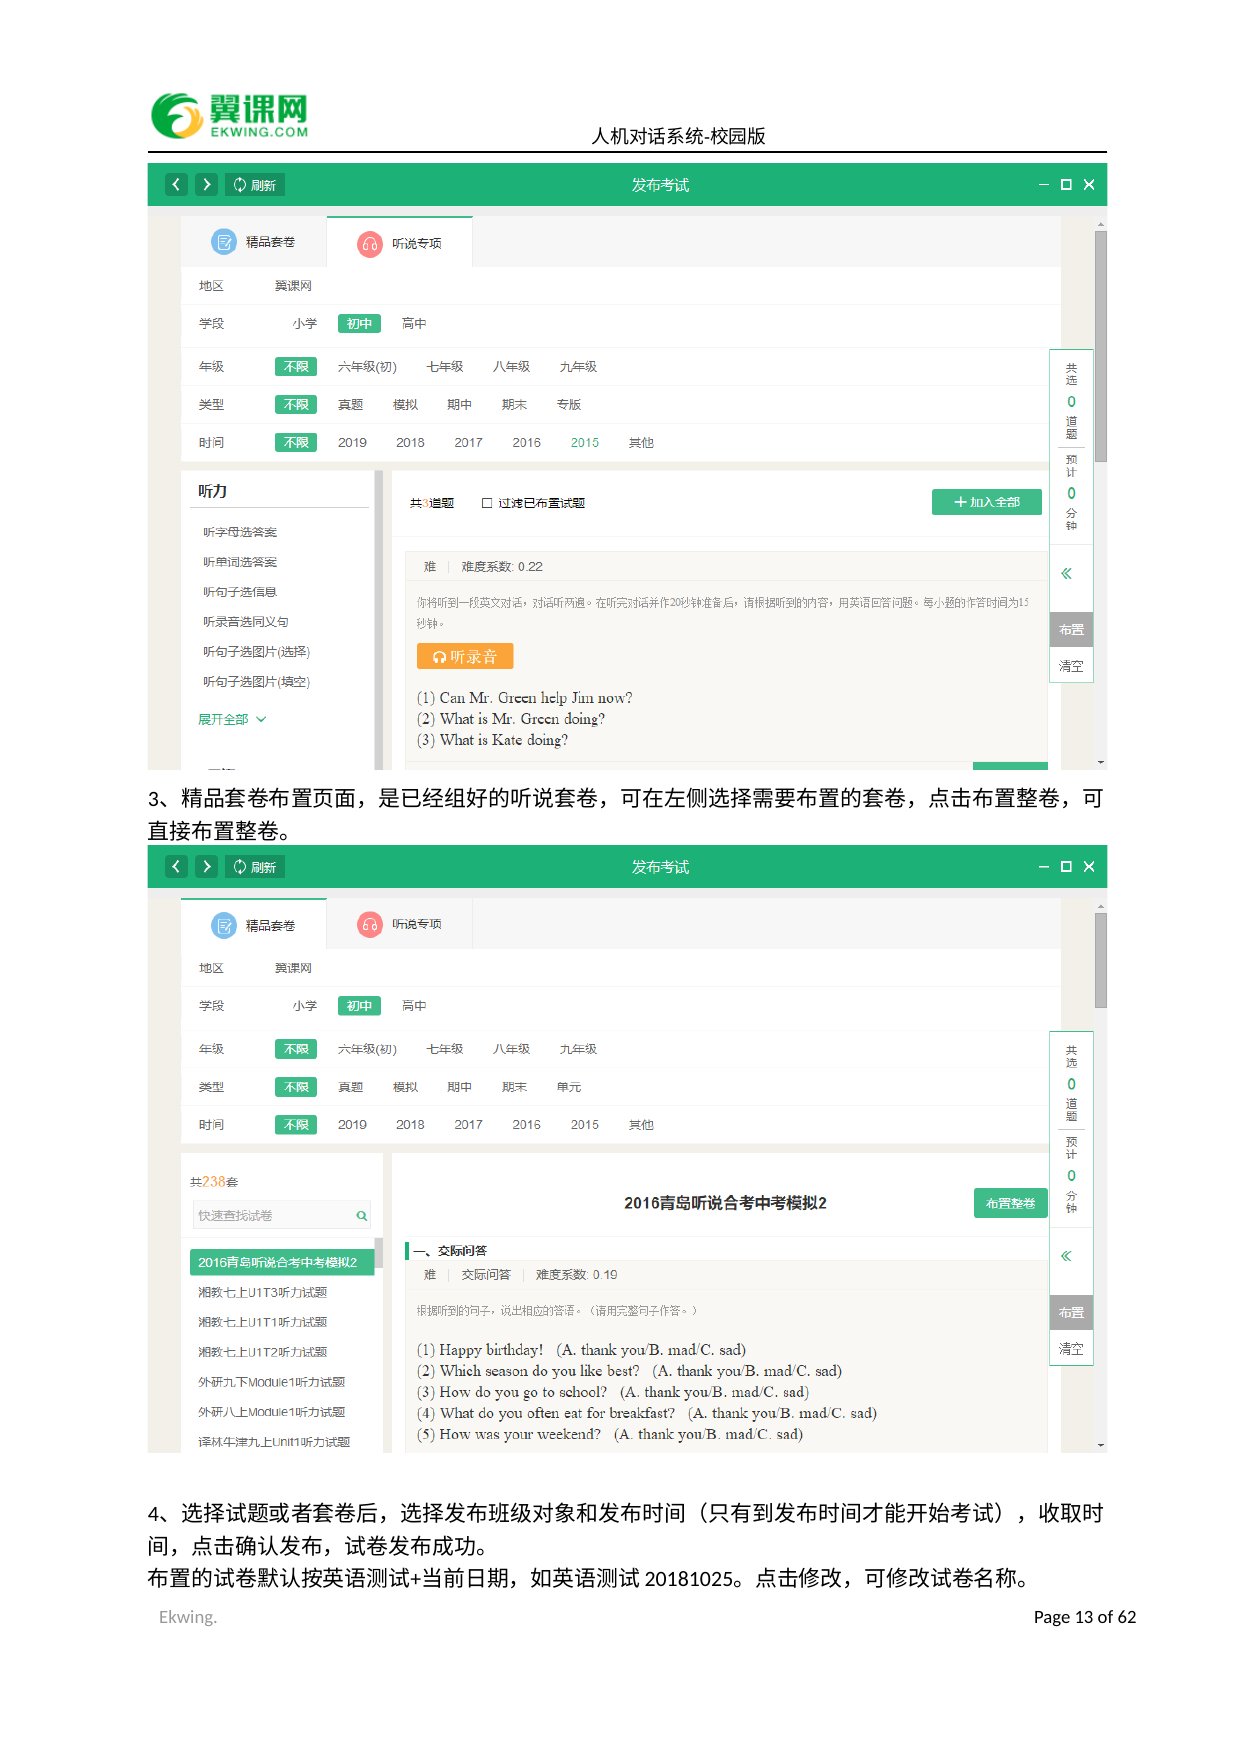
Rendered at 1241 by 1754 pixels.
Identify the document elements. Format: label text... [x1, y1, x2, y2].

picture [147, 88, 317, 144]
text 3、精品套卷布置页面，是已经组好的听说套卷，可在左侧选择需要布置的套卷，点击布置整卷，可直接布置整卷。 [148, 781, 1107, 845]
text 布置的试卷默认按英语测试+当前日期，如英语测试20181025。点击修改，可修改试卷名称。 [148, 1561, 1107, 1593]
picture [147, 163, 1108, 770]
text 4、选择试题或者套卷后，选择发布班级对象和发布时间（只有到发布时间才能开始考试），收取时间，点击确认发布，试卷发布成功。 [148, 1496, 1107, 1561]
picture [147, 845, 1108, 1453]
